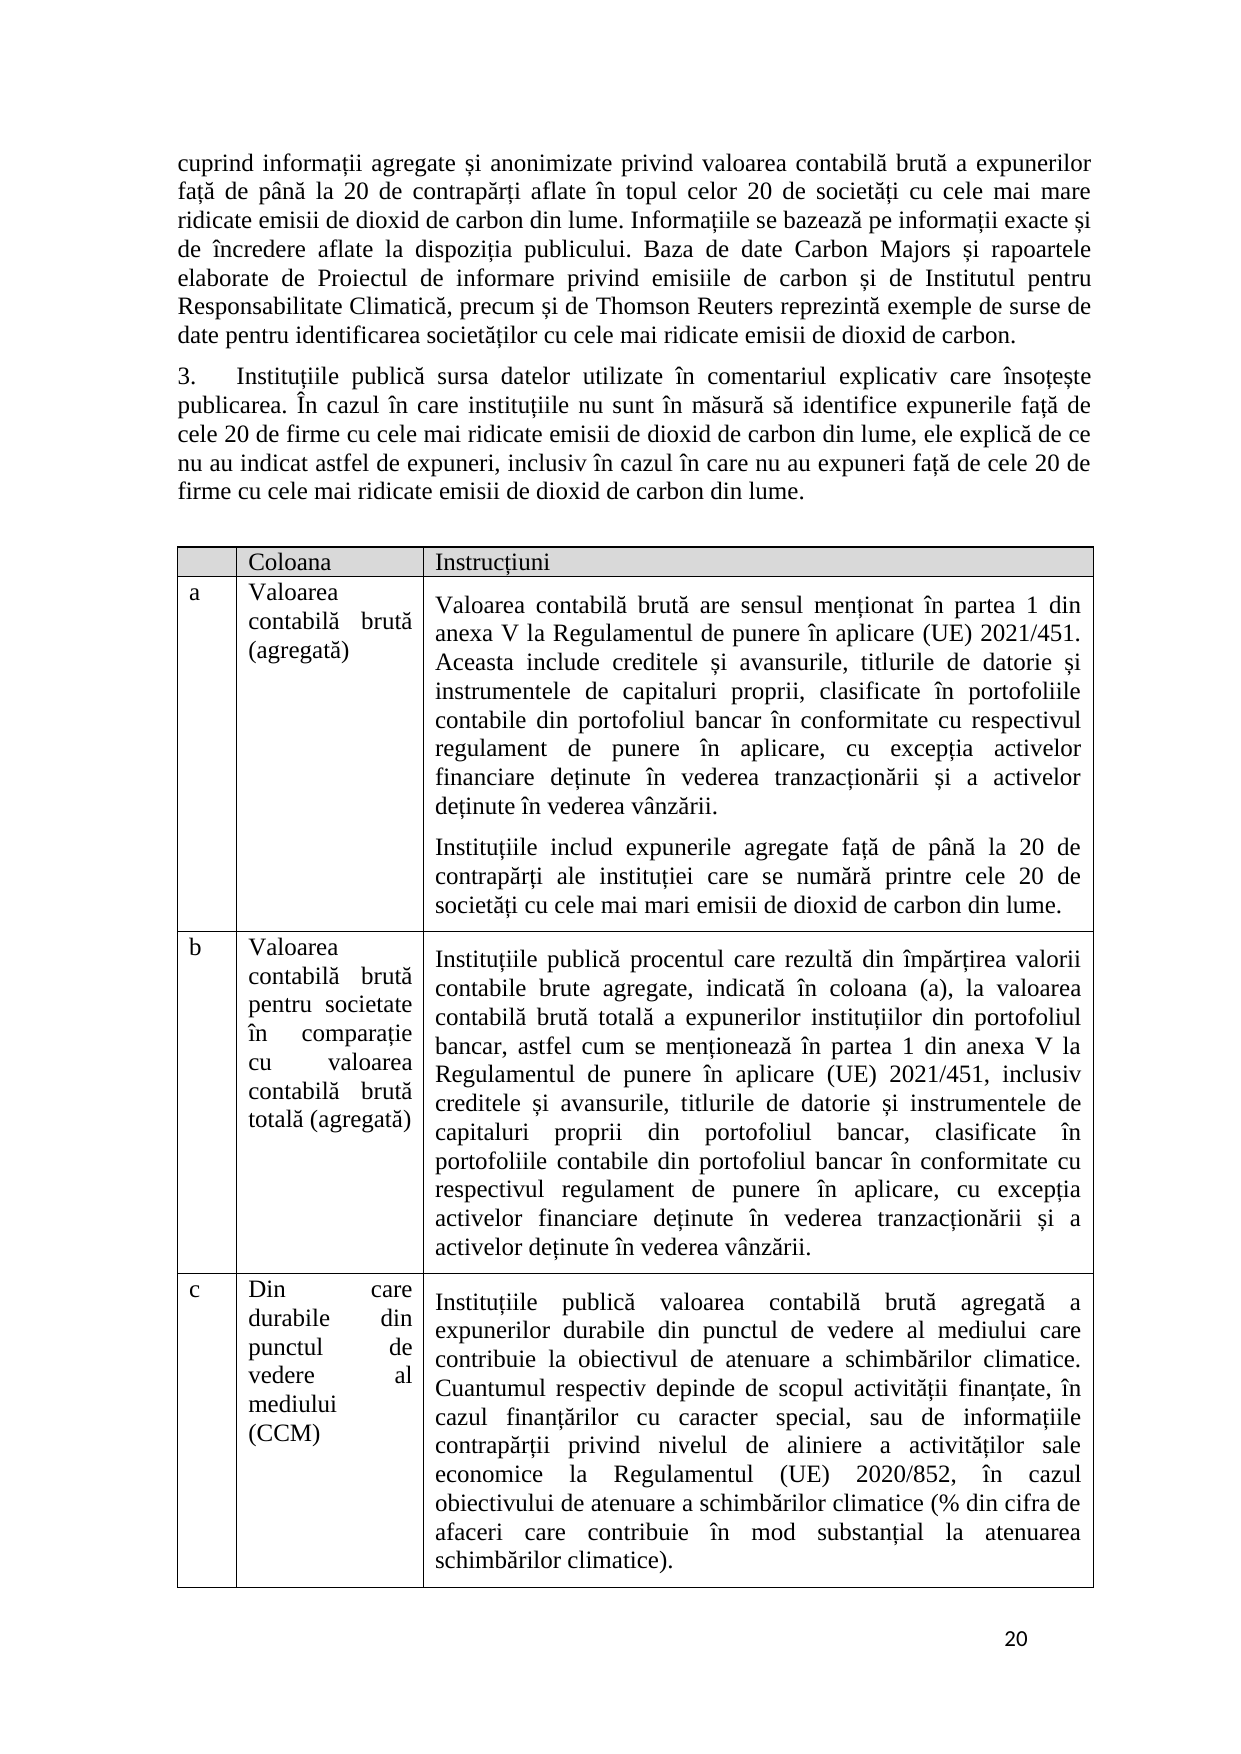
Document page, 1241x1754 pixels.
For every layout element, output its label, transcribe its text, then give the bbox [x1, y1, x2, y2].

table_header Instrucțiuni [424, 548, 1093, 576]
table_header Coloana [237, 548, 423, 576]
table_cell b [178, 932, 236, 1273]
table_header [178, 548, 236, 576]
table_cell Valoarea contabilă brută (agregată) [237, 577, 423, 931]
table_cell c [178, 1274, 236, 1587]
table_cell Valoarea contabilă brută pentru societate în comparație cu valoarea contabilă brută totală (agregată) [237, 932, 423, 1273]
table_cell Valoarea contabilă brută are sensul menționat în partea 1 din anexa V la Regulamentul de punere în aplicare (UE) 2021/451. Aceasta include creditele și avansurile, titlurile de datorie și instrumentele de capitaluri proprii, clasificate în portofoliile contabile din portofoliul bancar în conformitate cu respectivul regulament de punere în aplicare, cu excepția activelor financiare deținute în vederea tranzacționării și a activelor deținute în vederea vânzării. Instituțiile includ expunerile agregate față de până la 20 de contrapărți ale instituției care se numără printre cele 20 de societăți cu cele mai mari emisii de dioxid de carbon din lume. [424, 577, 1093, 931]
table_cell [424, 1274, 1093, 1587]
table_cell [237, 1274, 423, 1587]
list Instituțiile publică sursa datelor utilizate în comentariul explicativ care însoțește publicarea. În cazul în care instituțiile nu sunt în măsură să identifice expunerile față de cele 20 de firme cu cele mai ridicate emisii de dioxid de carbon din lume, ele explică de ce nu au indicat astfel de expuneri, inclusiv în cazul în care nu au expuneri față de cele 20 de firme cu cele mai ridicate emisii de dioxid de carbon din lume. [177, 361, 1092, 505]
table_cell a [178, 577, 236, 931]
table_cell Instituțiile publică procentul care rezultă din împărțirea valorii contabile brute agregate, indicată în coloana (a), la valoarea contabilă brută totală a expunerilor instituțiilor din portofoliul bancar, astfel cum se menționează în partea 1 din anexa V la Regulamentul de punere în aplicare (UE) 2021/451, inclusiv creditele și avansurile, titlurile de datorie și instrumentele de capitaluri proprii din portofoliul bancar, clasificate în portofoliile contabile din portofoliul bancar în conformitate cu respectivul regulament de punere în aplicare, cu excepția activelor financiare deținute în vederea tranzacționării și a activelor deținute în vederea vânzării. [424, 932, 1093, 1273]
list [177, 148, 1092, 349]
